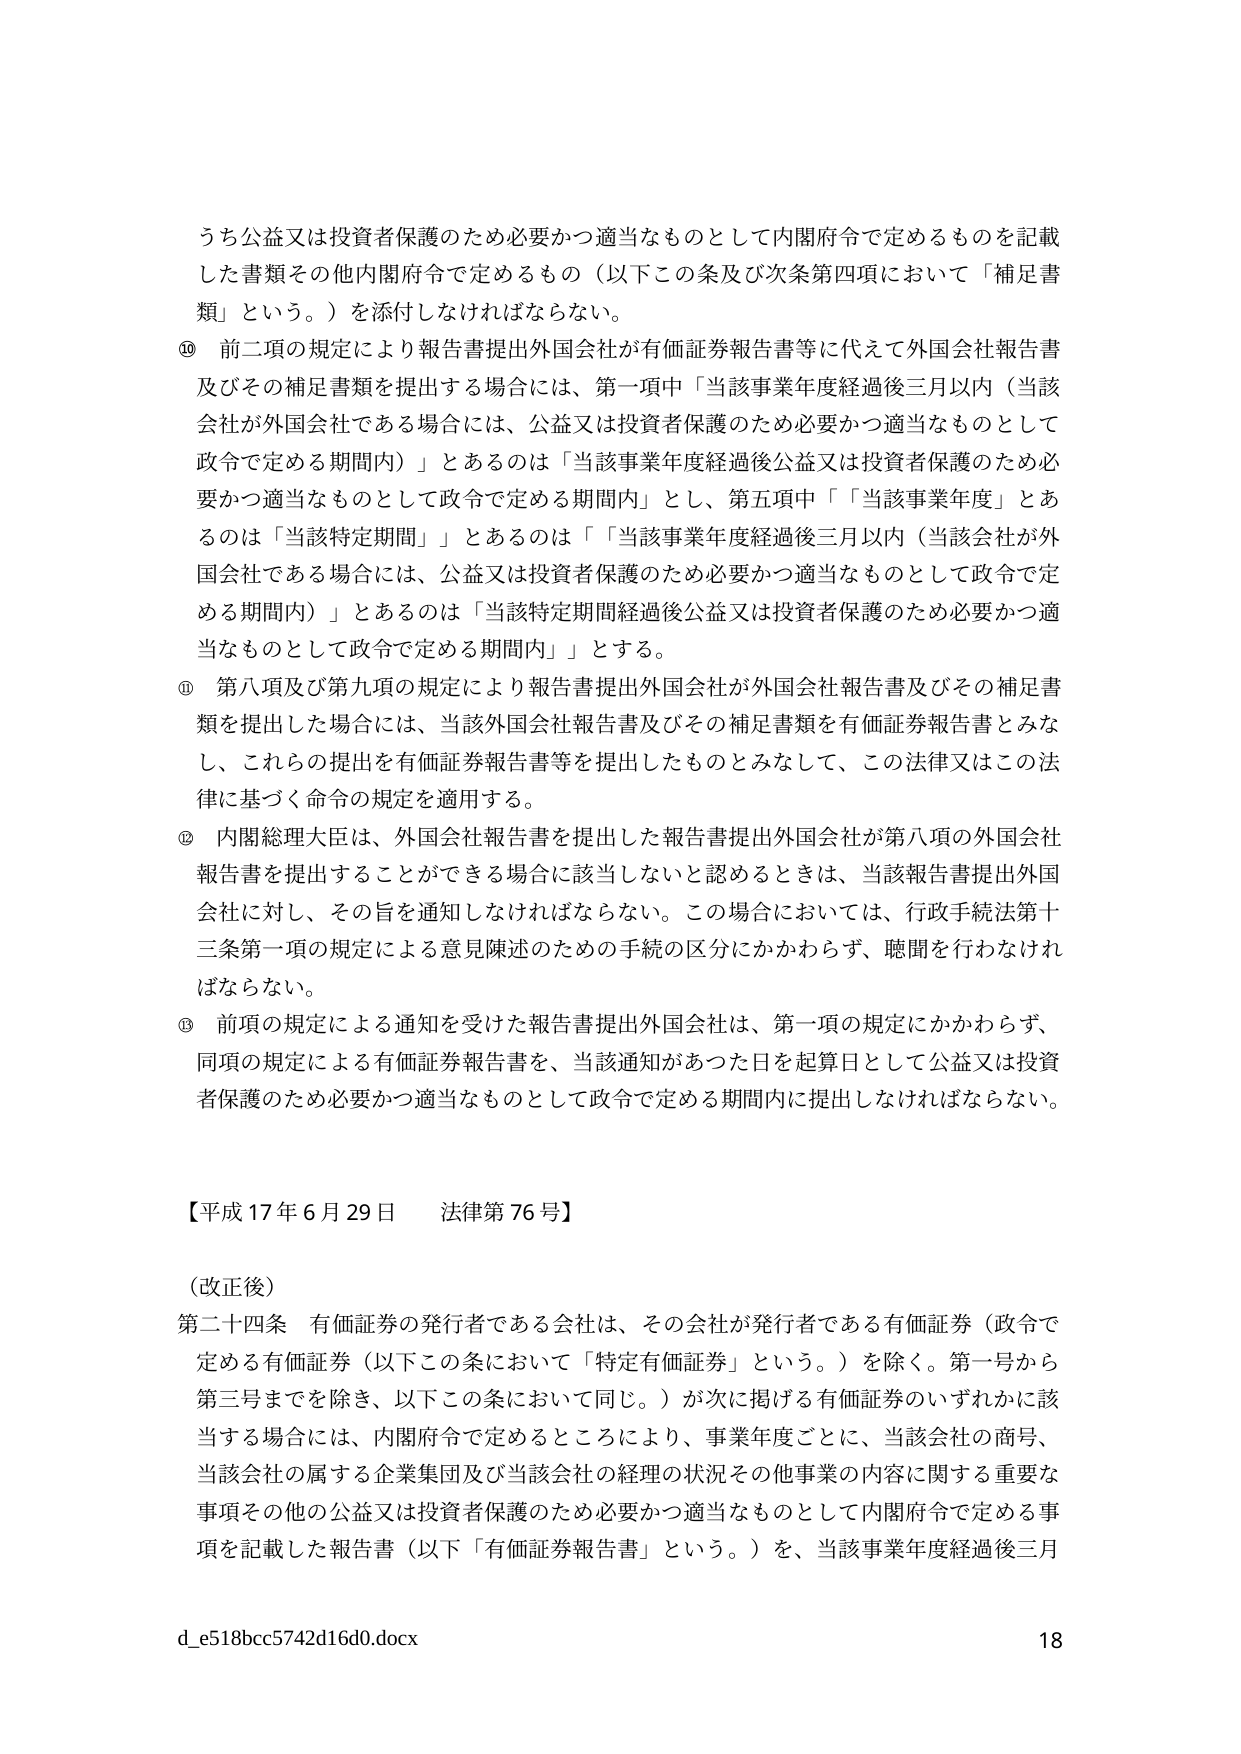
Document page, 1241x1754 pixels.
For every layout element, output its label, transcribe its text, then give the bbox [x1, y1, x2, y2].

text ⑪ 第八項及び第九項の規定により報告書提出外国会社が外国会社報告書及びその補足書類を提出した場合には、当該外国会社報告書及びその補足書類を有価証券報告書とみなし、これらの提出を有価証券報告書等を提出したものとみなして、この法律又はこの法律に基づく命令の規定を適用する。 [177, 667, 1063, 817]
text ⑫ 内閣総理大臣は、外国会社報告書を提出した報告書提出外国会社が第八項の外国会社報告書を提出することができる場合に該当しないと認めるときは、当該報告書提出外国会社に対し、その旨を通知しなければならない。この場合においては、行政手続法第十三条第一項の規定による意見陳述のための手続の区分にかかわらず、聴聞を行わなければならない。 [177, 817, 1063, 1004]
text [177, 1304, 1063, 1567]
text ⑩ 前二項の規定により報告書提出外国会社が有価証券報告書等に代えて外国会社報告書及びその補足書類を提出する場合には、第一項中「当該事業年度経過後三月以内（当該会社が外国会社である場合には、公益又は投資者保護のため必要かつ適当なものとして政令で定める期間内）」とあるのは「当該事業年度経過後公益又は投資者保護のため必要かつ適当なものとして政令で定める期間内」とし、第五項中「「当該事業年度」とあるのは「当該特定期間」」とあるのは「「当該事業年度経過後三月以内（当該会社が外国会社である場合には、公益又は投資者保護のため必要かつ適当なものとして政令で定める期間内）」とあるのは「当該特定期間経過後公益又は投資者保護のため必要かつ適当なものとして政令で定める期間内」」とする。 [177, 329, 1063, 667]
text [177, 217, 1063, 329]
text ⑬ 前項の規定による通知を受けた報告書提出外国会社は、第一項の規定にかかわらず、同項の規定による有価証券報告書を、当該通知があつた日を起算日として公益又は投資者保護のため必要かつ適当なものとして政令で定める期間内に提出しなければならない。 [177, 1004, 1063, 1117]
text 【平成17年6月29日 法律第76号】 [177, 1192, 1063, 1229]
text （改正後） [177, 1267, 1063, 1304]
